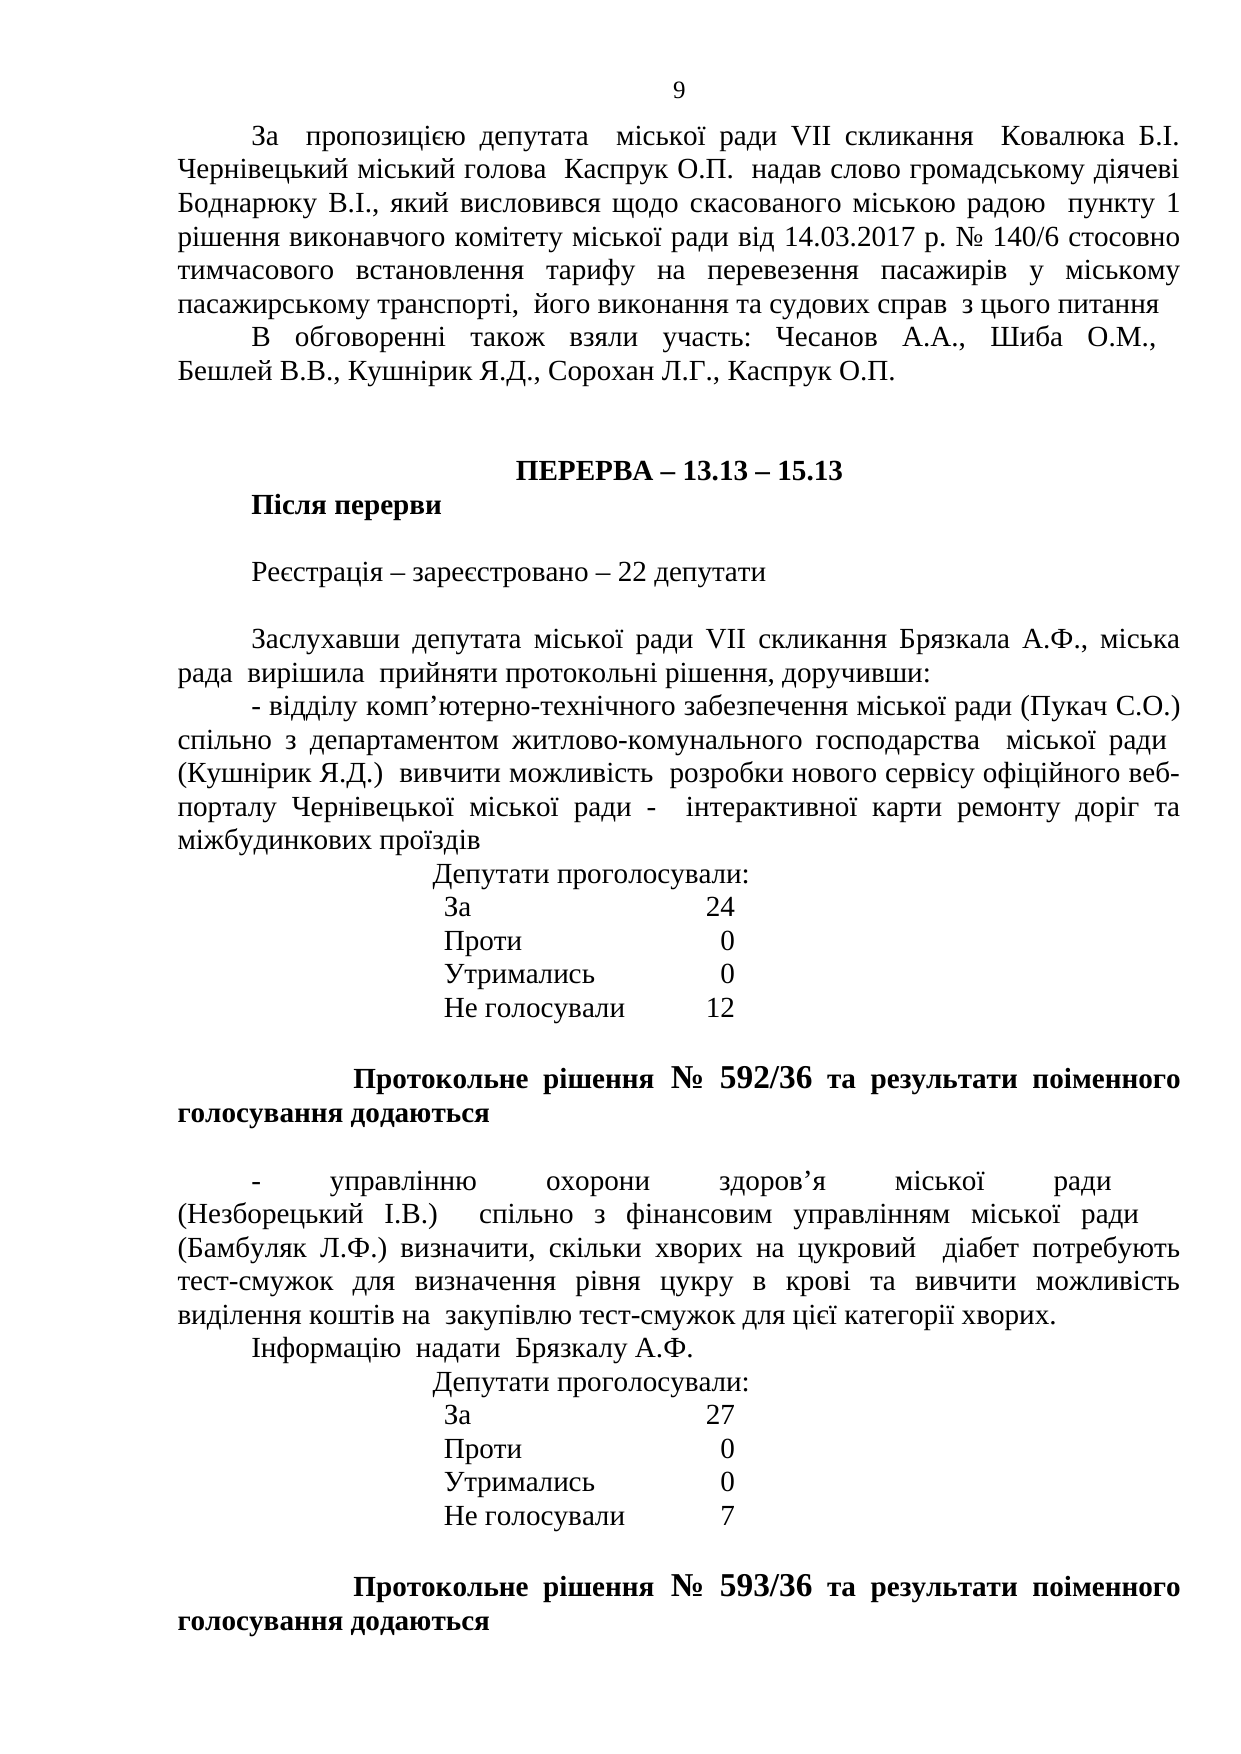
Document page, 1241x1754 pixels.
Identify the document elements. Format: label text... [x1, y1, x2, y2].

text Протокольне рішення № 592/36 та результати поіменного голосування додаються [177, 1057, 1181, 1129]
text ПЕРЕРВА – 13.13 – 15.13 [177, 453, 1181, 487]
text Депутати проголосували: [177, 856, 1181, 889]
table_cell 0 [694, 957, 782, 990]
table_cell 0 [694, 1431, 782, 1464]
table_cell 0 [694, 1465, 782, 1498]
text - управлінню охорони здоров’я міської ради (Незборецький І.В.) спільно з фінансовим управлінням міської ради (Бамбуляк Л.Ф.) визначити, скільки хворих на цукровий діабет потребують тест-смужок для визначення рівня цукру в крові та вивчити можливість виділення коштів на закупівлю тест-смужок для цієї категорії хворих. [177, 1163, 1181, 1330]
text Заслухавши депутата міської ради VІІ скликання Брязкала А.Ф., міська рада вирішила прийняти протокольні рішення, доручивши: [177, 621, 1181, 688]
text За пропозицією депутата міської ради VІІ скликання Ковалюка Б.І. Чернівецький міський голова Каспрук О.П. надав слово громадському діячеві Боднарюку В.І., який висловився щодо скасованого міською радою пункту 1 рішення виконавчого комітету міської ради від 14.03.2017 р. № 140/6 стосовно тимчасового встановлення тарифу на перевезення пасажирів у міському пасажирському транспорті, його виконання та судових справ з цього питання [177, 118, 1181, 319]
table_cell 12 [694, 990, 782, 1024]
text - відділу комп’ютерно-технічного забезпечення міської ради (Пукач С.О.) спільно з департаментом житлово-комунального господарства міської ради (Кушнірик Я.Д.) вивчити можливість розробки нового сервісу офіційного веб-порталу Чернівецької міської ради - інтерактивної карти ремонту доріг та міжбудинкових проїздів [177, 688, 1181, 856]
table_header За [432, 1398, 694, 1431]
table_cell 0 [694, 923, 782, 957]
text Депутати проголосували: [177, 1364, 1181, 1397]
table_cell 7 [694, 1498, 782, 1532]
text Реєстрація – зареєстровано – 22 депутати [177, 554, 1181, 588]
table_cell Не голосували [432, 1498, 694, 1532]
table_cell Утримались [432, 1465, 694, 1498]
table_cell Утримались [432, 957, 694, 990]
table_header За [432, 890, 694, 923]
text В обговоренні також взяли участь: Чесанов А.А., Шиба О.М., Бешлей В.В., Кушнірик Я.Д., Сорохан Л.Г., Каспрук О.П. [177, 319, 1181, 386]
table_cell Проти [432, 923, 694, 957]
table_cell Не голосували [432, 990, 694, 1024]
text Інформацію надати Брязкалу А.Ф. [177, 1330, 1181, 1364]
text Протокольне рішення № 593/36 та результати поіменного голосування додаються [177, 1565, 1181, 1637]
table_cell Проти [432, 1431, 694, 1464]
table_header 24 [694, 890, 782, 923]
text Після перерви [177, 487, 1181, 521]
table_header 27 [694, 1398, 782, 1431]
